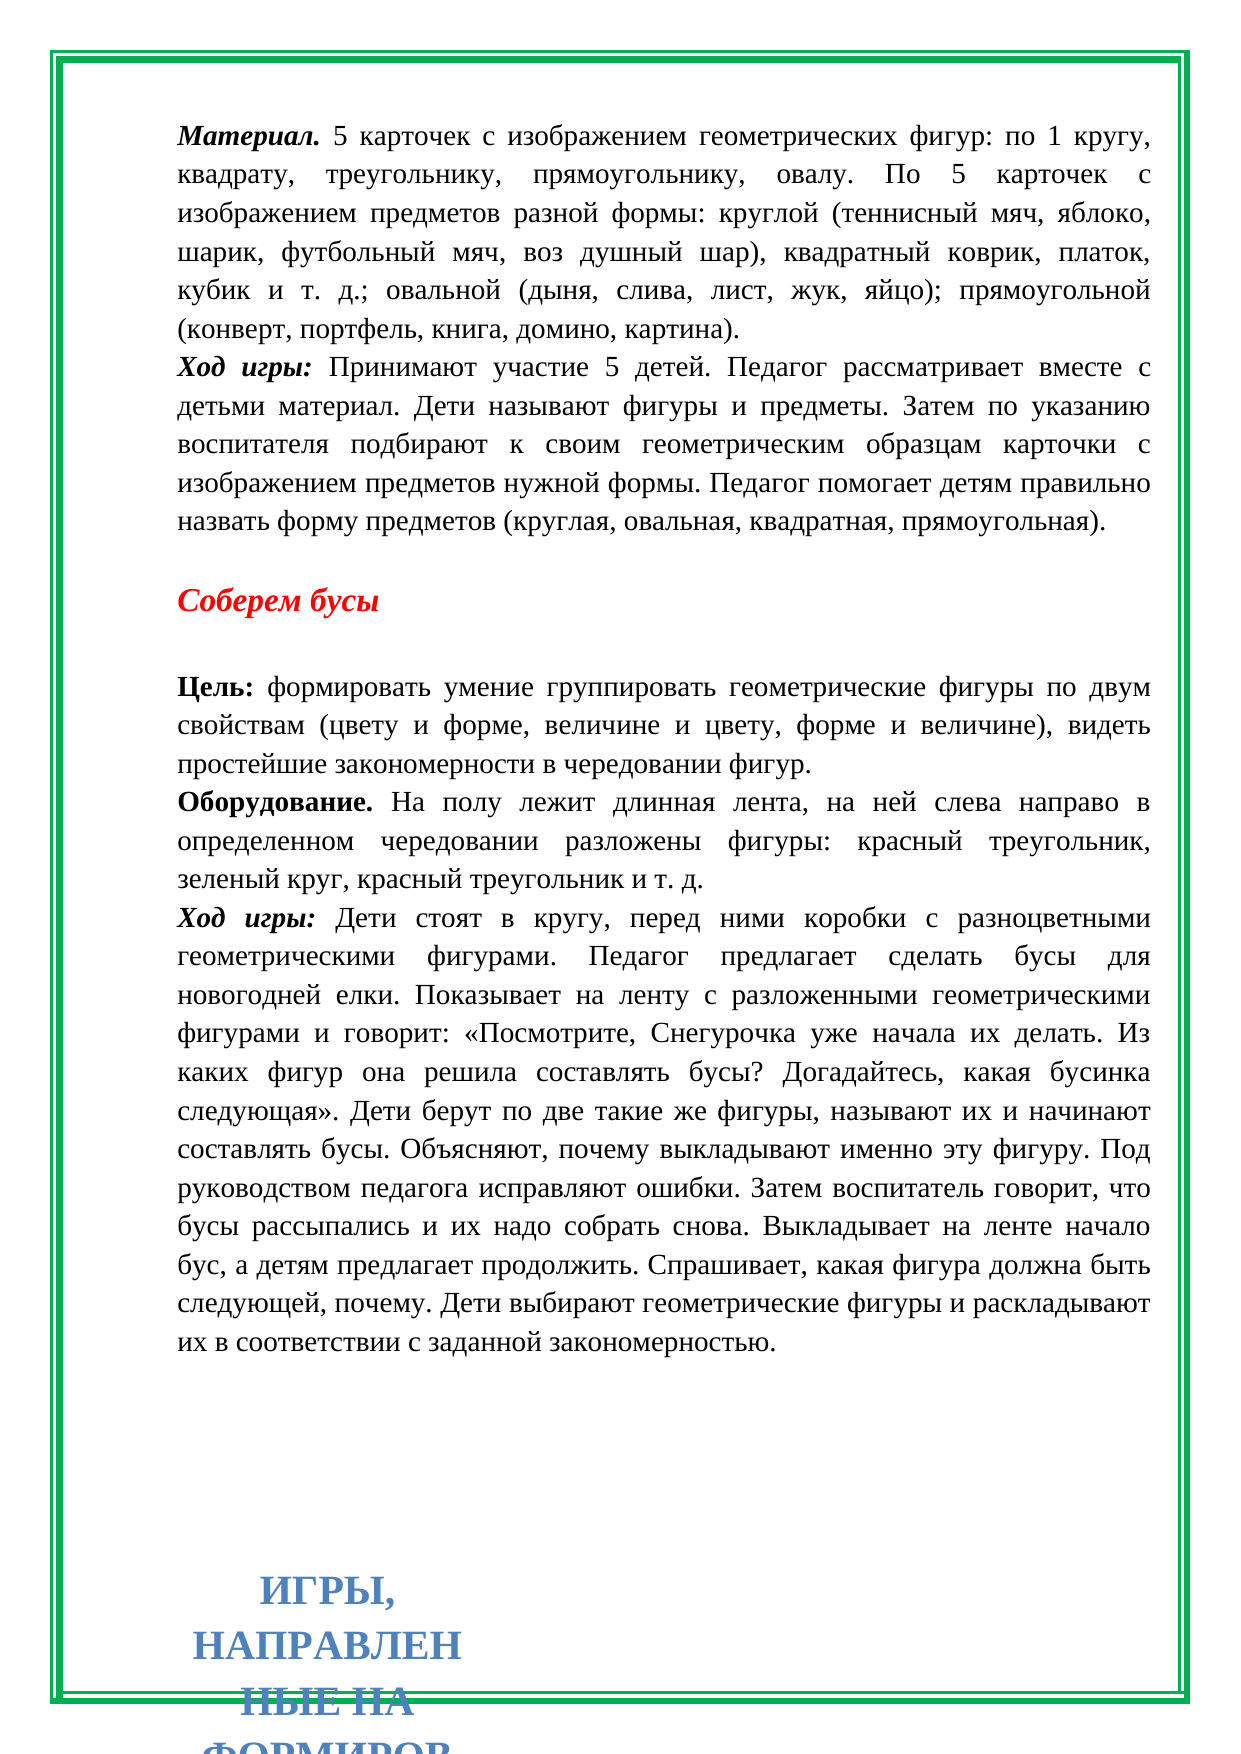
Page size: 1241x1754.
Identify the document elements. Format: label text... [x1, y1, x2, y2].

text Оборудование. На полу лежит длинная лента, на ней слева направо в определенном чередовании разложены фигуры: красный треугольник, зеленый круг, красный треугольник и т. д. [177, 784, 1152, 895]
text Материал. 5 карточек с изображением геометрических фигур: по 1 кругу, квадрату, треугольнику, прямоугольнику, овалу. По 5 карточек с изображением предметов разной формы: круглой (теннисный мяч, яблоко, шарик, футбольный мяч, воз душный шар), квадратный коврик, платок, кубик и т. д.; овальной (дыня, слива, лист, жук, яйцо); прямоугольной (конверт, портфель, книга, домино, картина). [177, 118, 1152, 344]
text Цель: формировать умение группировать геометрические фигуры по двум свойствам (цвету и форме, величине и цвету, форме и величине), видеть простейшие закономерности в чередовании фигур. [177, 669, 1152, 779]
text Ход игры: Дети стоят в кругу, перед ними коробки с разноцветными геометрическими фигурами. Педагог предлагает сделать бусы для новогодней елки. Показывает на ленту с разложенными геометрическими фигурами и говорит: «Посмотрите, Снегурочка уже начала их делать. Из каких фигур она решила составлять бусы? Догадайтесь, какая бусинка следующая». Дети берут по две такие же фигуры, называют их и начинают составлять бусы. Объясняют, почему выкладывают именно эту фигуру. Под руководством педагога исправляют ошибки. Затем воспитатель говорит, что бусы рассыпались и их надо собрать снова. Выкладывает на ленте начало бус, а детям предлагает продолжить. Спрашивает, какая фигура должна быть следующей, почему. Дети выбирают геометрические фигуры и раскладывают их в соответствии с заданной закономерностью. [177, 900, 1152, 1357]
text Ход игры: Принимают участие 5 детей. Педагог рассматривает вместе с детьми материал. Дети называют фигуры и предметы. Затем по указанию воспитателя подбирают к своим геометрическим образцам карточки с изображением предметов нужной формы. Педагог помогает детям правильно назвать форму предметов (круглая, овальная, квадратная, прямоугольная). [177, 349, 1152, 537]
text Соберем бусы [177, 581, 1152, 619]
